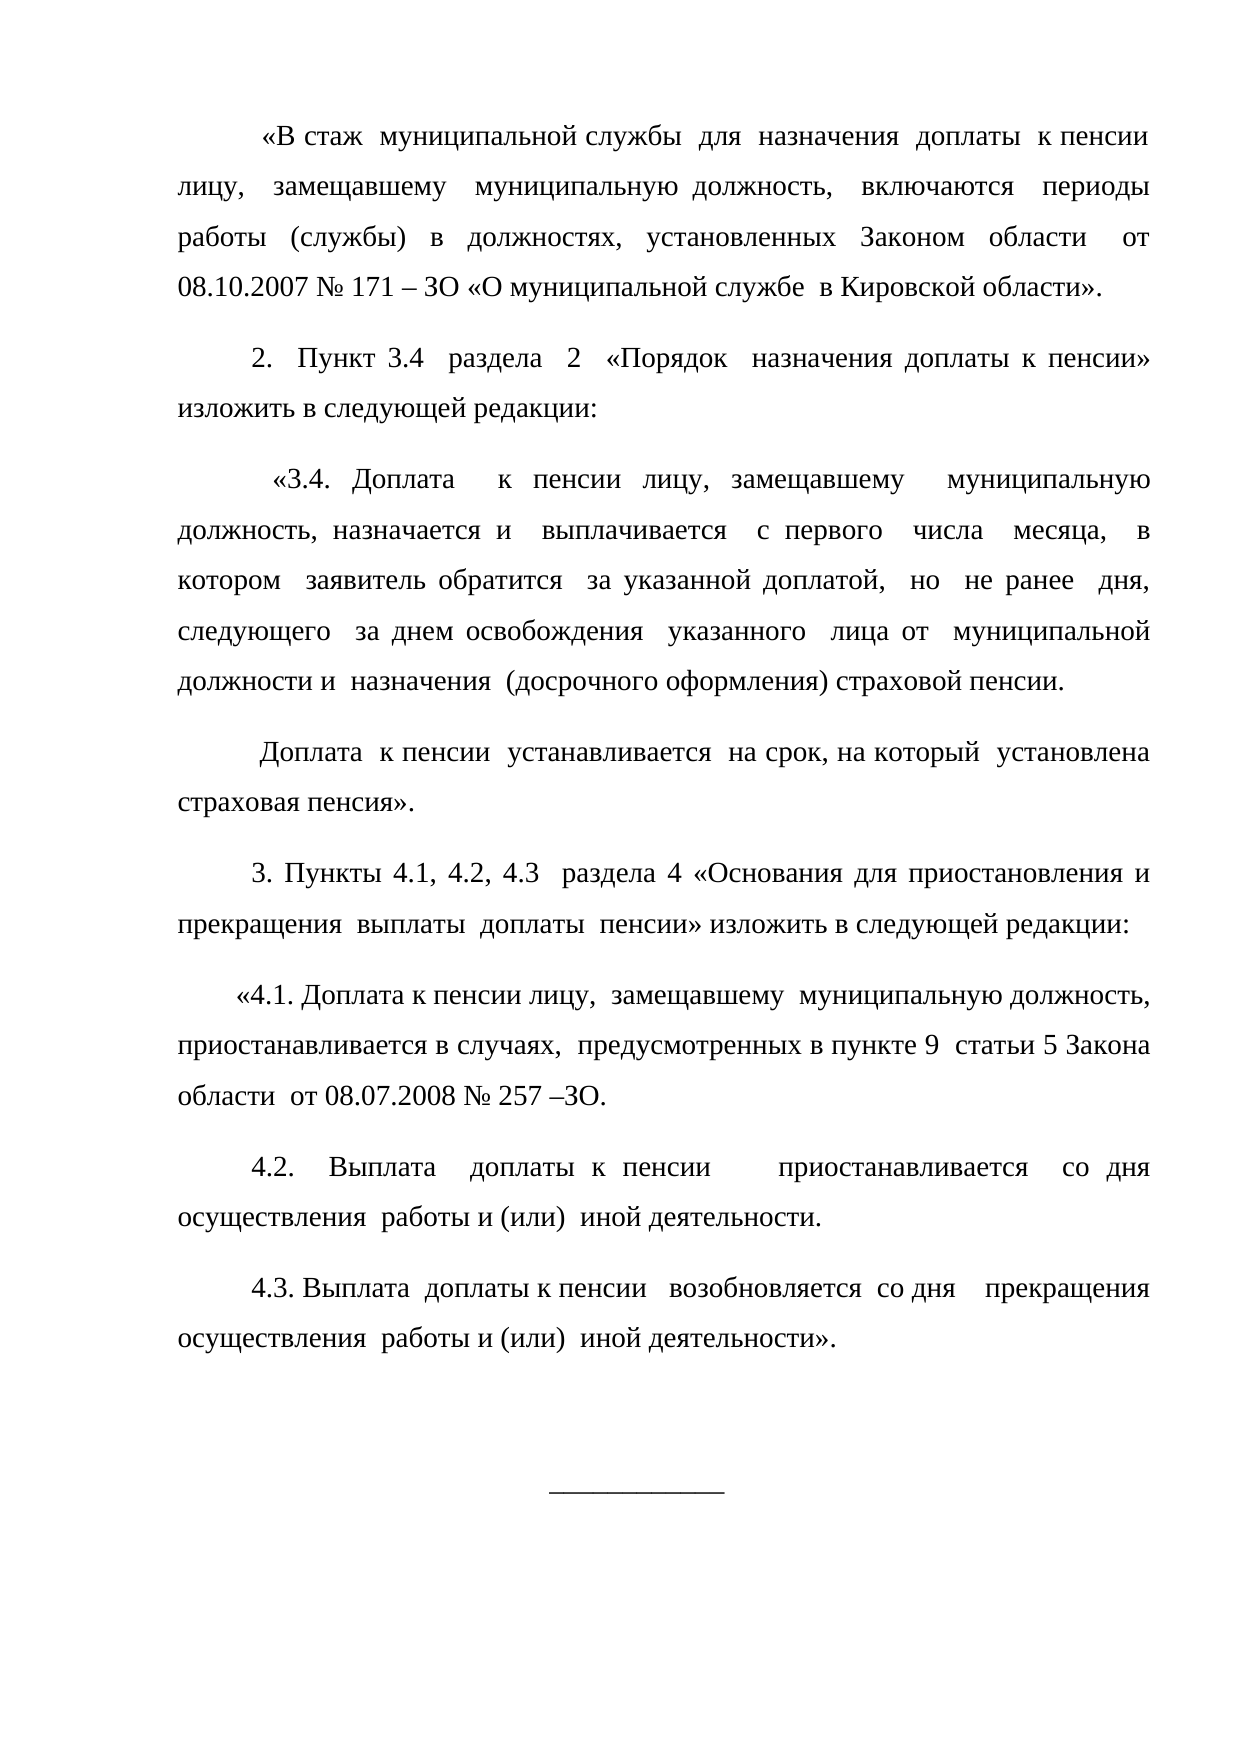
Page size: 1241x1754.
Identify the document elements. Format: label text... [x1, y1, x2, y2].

text 3. Пункты 4.1, 4.2, 4.3 раздела 4 «Основания для приостановления и прекращения выплаты доплаты пенсии» изложить в следующей редакции: [177, 856, 1152, 939]
text ____________ [177, 1463, 1152, 1496]
text 4.2. Выплата доплаты к пенсии приостанавливается со дня осуществления работы и (или) иной деятельности. [177, 1149, 1152, 1233]
text 4.3. Выплата доплаты к пенсии возобновляется со дня прекращения осуществления работы и (или) иной деятельности». [177, 1270, 1152, 1354]
text «В стаж муниципальной службы для назначения доплаты к пенсии лицу, замещавшему муниципальную должность, включаются периоды работы (службы) в должностях, установленных Законом области от 08.10.2007 № 171 – ЗО «О муниципальной службе в Кировской области». [177, 118, 1152, 303]
text 2. Пункт 3.4 раздела 2 «Порядок назначения доплаты к пенсии» изложить в следующей редакции: [177, 340, 1152, 424]
text Доплата к пенсии устанавливается на срок, на который установлена страховая пенсия». [177, 734, 1152, 818]
text «4.1. Доплата к пенсии лицу, замещавшему муниципальную должность, приостанавливается в случаях, предусмотренных в пункте 9 статьи 5 Закона области от 08.07.2008 № 257 –ЗО. [177, 977, 1152, 1111]
text «3.4. Доплата к пенсии лицу, замещавшему муниципальную должность, назначается и выплачивается с первого числа месяца, в котором заявитель обратится за указанной доплатой, но не ранее дня, следующего за днем освобождения указанного лица от муниципальной должности и назначения (досрочного оформления) страховой пенсии. [177, 462, 1152, 696]
